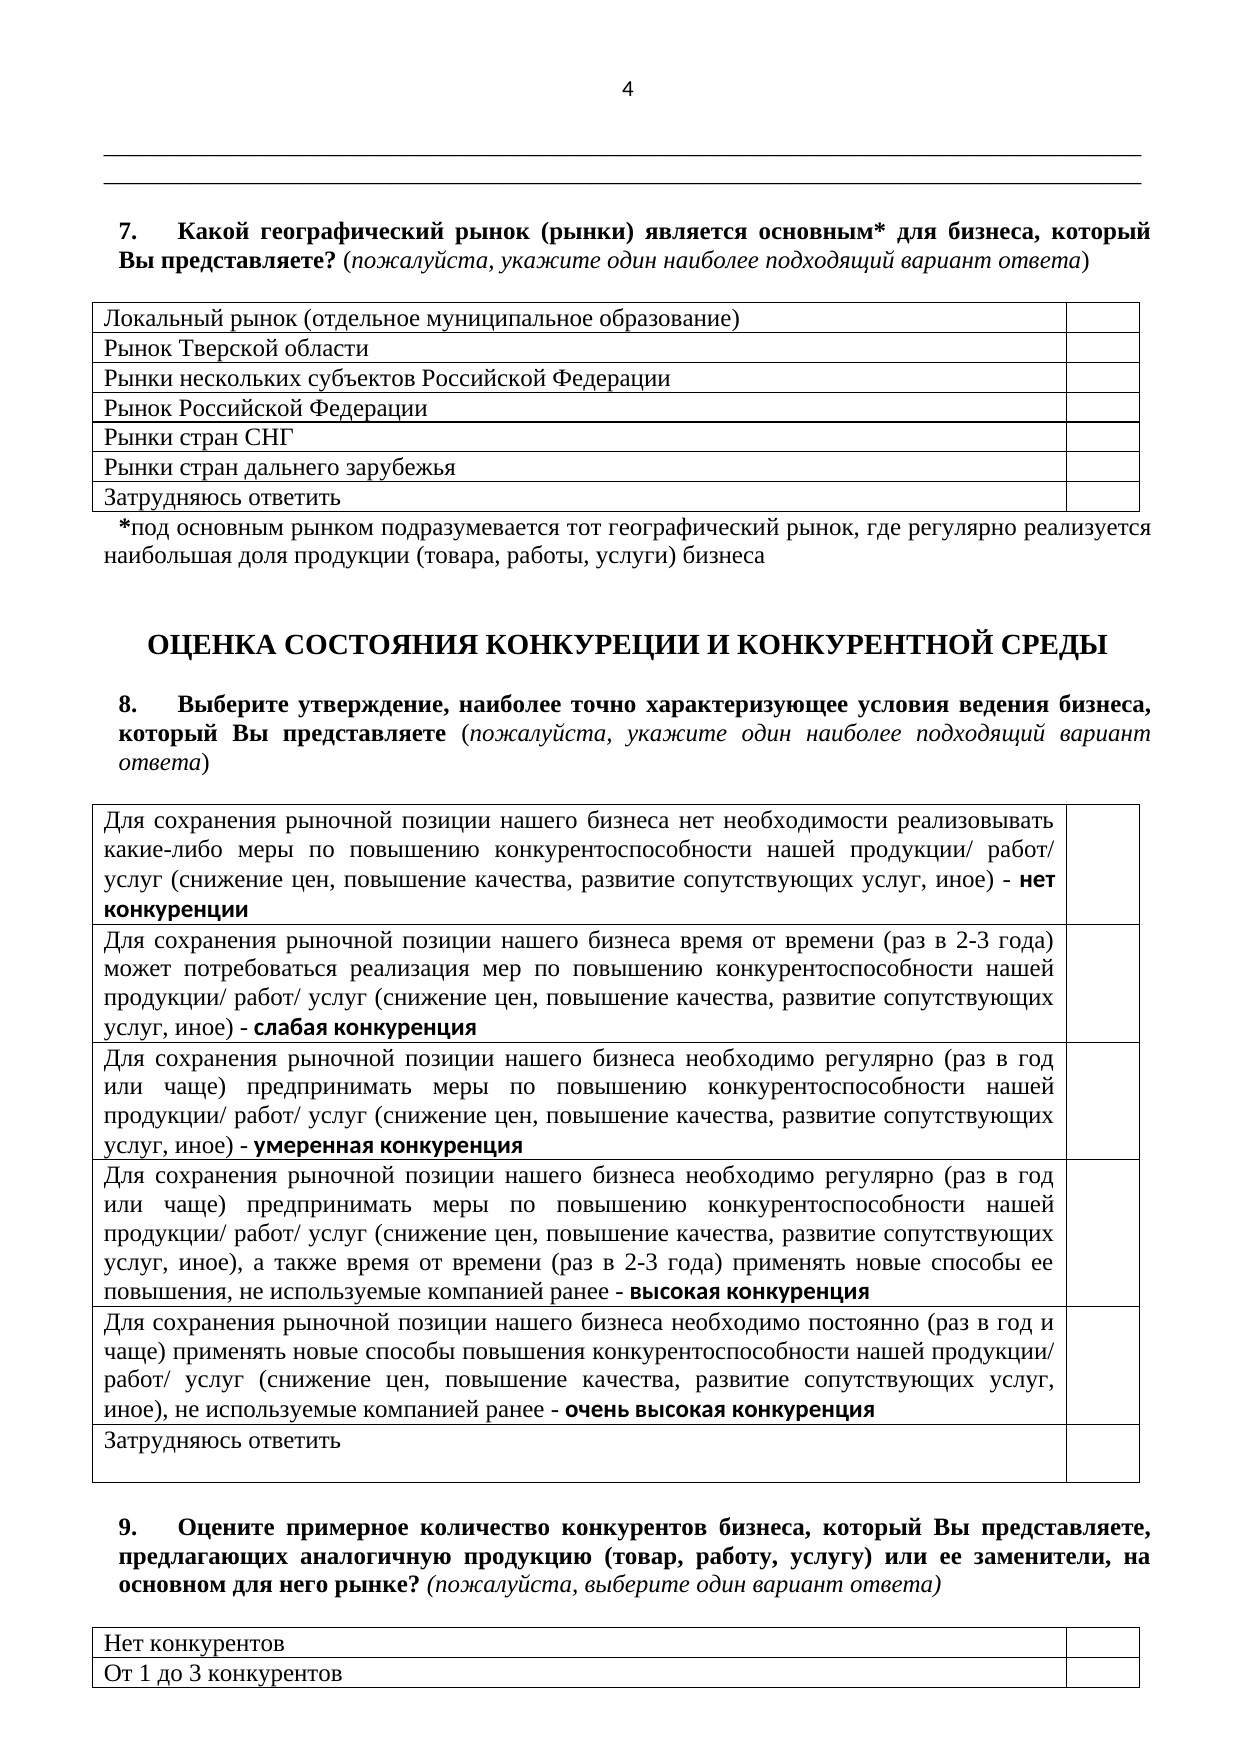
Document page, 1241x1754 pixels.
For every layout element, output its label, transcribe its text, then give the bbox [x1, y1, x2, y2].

table_header Для сохранения рыночной позиции нашего бизнеса нет необходимости реализовывать какие-либо меры по повышению конкурентоспособности нашей продукции/ работ/ услуг (снижение цен, повышение качества, развитие сопутствующих услуг, иное) - нет конкуренции [93, 805, 1066, 924]
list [103, 130, 1152, 187]
table_cell Рынки стран СНГ [93, 423, 1066, 451]
table_cell [1067, 1307, 1139, 1424]
table_header Нет конкурентов [93, 1628, 1066, 1657]
table_cell [1067, 1160, 1139, 1306]
table_cell Для сохранения рыночной позиции нашего бизнеса необходимо регулярно (раз в год или чаще) предпринимать меры по повышению конкурентоспособности нашей продукции/ работ/ услуг (снижение цен, повышение качества, развитие сопутствующих услуг, иное) - умеренная конкуренция [93, 1043, 1066, 1159]
list *под основным рынком подразумевается тот географический рынок, где регулярно реализуется наибольшая доля продукции (товара, работы, услуги) бизнеса [103, 512, 1152, 569]
table_cell [1067, 423, 1139, 451]
table_cell [1067, 1658, 1139, 1687]
list Какой географический рынок (рынки) является основным* для бизнеса, который Вы представляете? (пожалуйста, укажите один наиболее подходящий вариант ответа) [118, 216, 1152, 273]
list Оцените примерное количество конкурентов бизнеса, который Вы представляете, предлагающих аналогичную продукцию (товар, работу, услугу) или ее заменители, на основном для него рынке? (пожалуйста, выберите один вариант ответа) [118, 1512, 1152, 1598]
table_cell [1067, 393, 1139, 421]
table_header Локальный рынок (отдельное муниципальное образование) [93, 303, 1066, 332]
table_cell Рынок Российской Федерации [93, 393, 1066, 421]
table_cell От 1 до 3 конкурентов [93, 1658, 1066, 1687]
table_cell [1067, 1425, 1139, 1482]
list Выберите утверждение, наиболее точно характеризующее условия ведения бизнеса, который Вы представляете (пожалуйста, укажите один наиболее подходящий вариант ответа) [118, 689, 1152, 775]
table_cell Для сохранения рыночной позиции нашего бизнеса время от времени (раз в 2-3 года) может потребоваться реализация мер по повышению конкурентоспособности нашей продукции/ работ/ услуг (снижение цен, повышение качества, развитие сопутствующих услуг, иное) - слабая конкуренция [93, 925, 1066, 1042]
table_cell Рынок Тверской области [93, 333, 1066, 362]
table_cell Для сохранения рыночной позиции нашего бизнеса необходимо постоянно (раз в год и чаще) применять новые способы повышения конкурентоспособности нашей продукции/ работ/ услуг (снижение цен, повышение качества, развитие сопутствующих услуг, иное), не используемые компанией ранее - очень высокая конкуренция [93, 1307, 1066, 1424]
table_cell [1067, 452, 1139, 481]
table_cell [1067, 363, 1139, 392]
table_cell [1067, 925, 1139, 1042]
table_cell [1067, 1043, 1139, 1159]
table_cell Рынки стран дальнего зарубежья [93, 452, 1066, 481]
table_cell Затрудняюсь ответить [93, 482, 1066, 511]
table_cell Для сохранения рыночной позиции нашего бизнеса необходимо регулярно (раз в год или чаще) предпринимать меры по повышению конкурентоспособности нашей продукции/ работ/ услуг (снижение цен, повышение качества, развитие сопутствующих услуг, иное), а также время от времени (раз в 2-3 года) применять новые способы ее повышения, не используемые компанией ранее - высокая конкуренция [93, 1160, 1066, 1306]
table_header [1067, 1628, 1139, 1657]
table_header [1067, 805, 1139, 924]
table_cell [1067, 482, 1139, 511]
table_cell [1067, 333, 1139, 362]
table_cell Рынки нескольких субъектов Российской Федерации [93, 363, 1066, 392]
table_cell Затрудняюсь ответить [93, 1425, 1066, 1482]
table_header [1067, 303, 1139, 332]
text ОЦЕНКА СОСТОЯНИЯ КОНКУРЕЦИИ И КОНКУРЕНТНОЙ СРЕДЫ [103, 627, 1152, 660]
